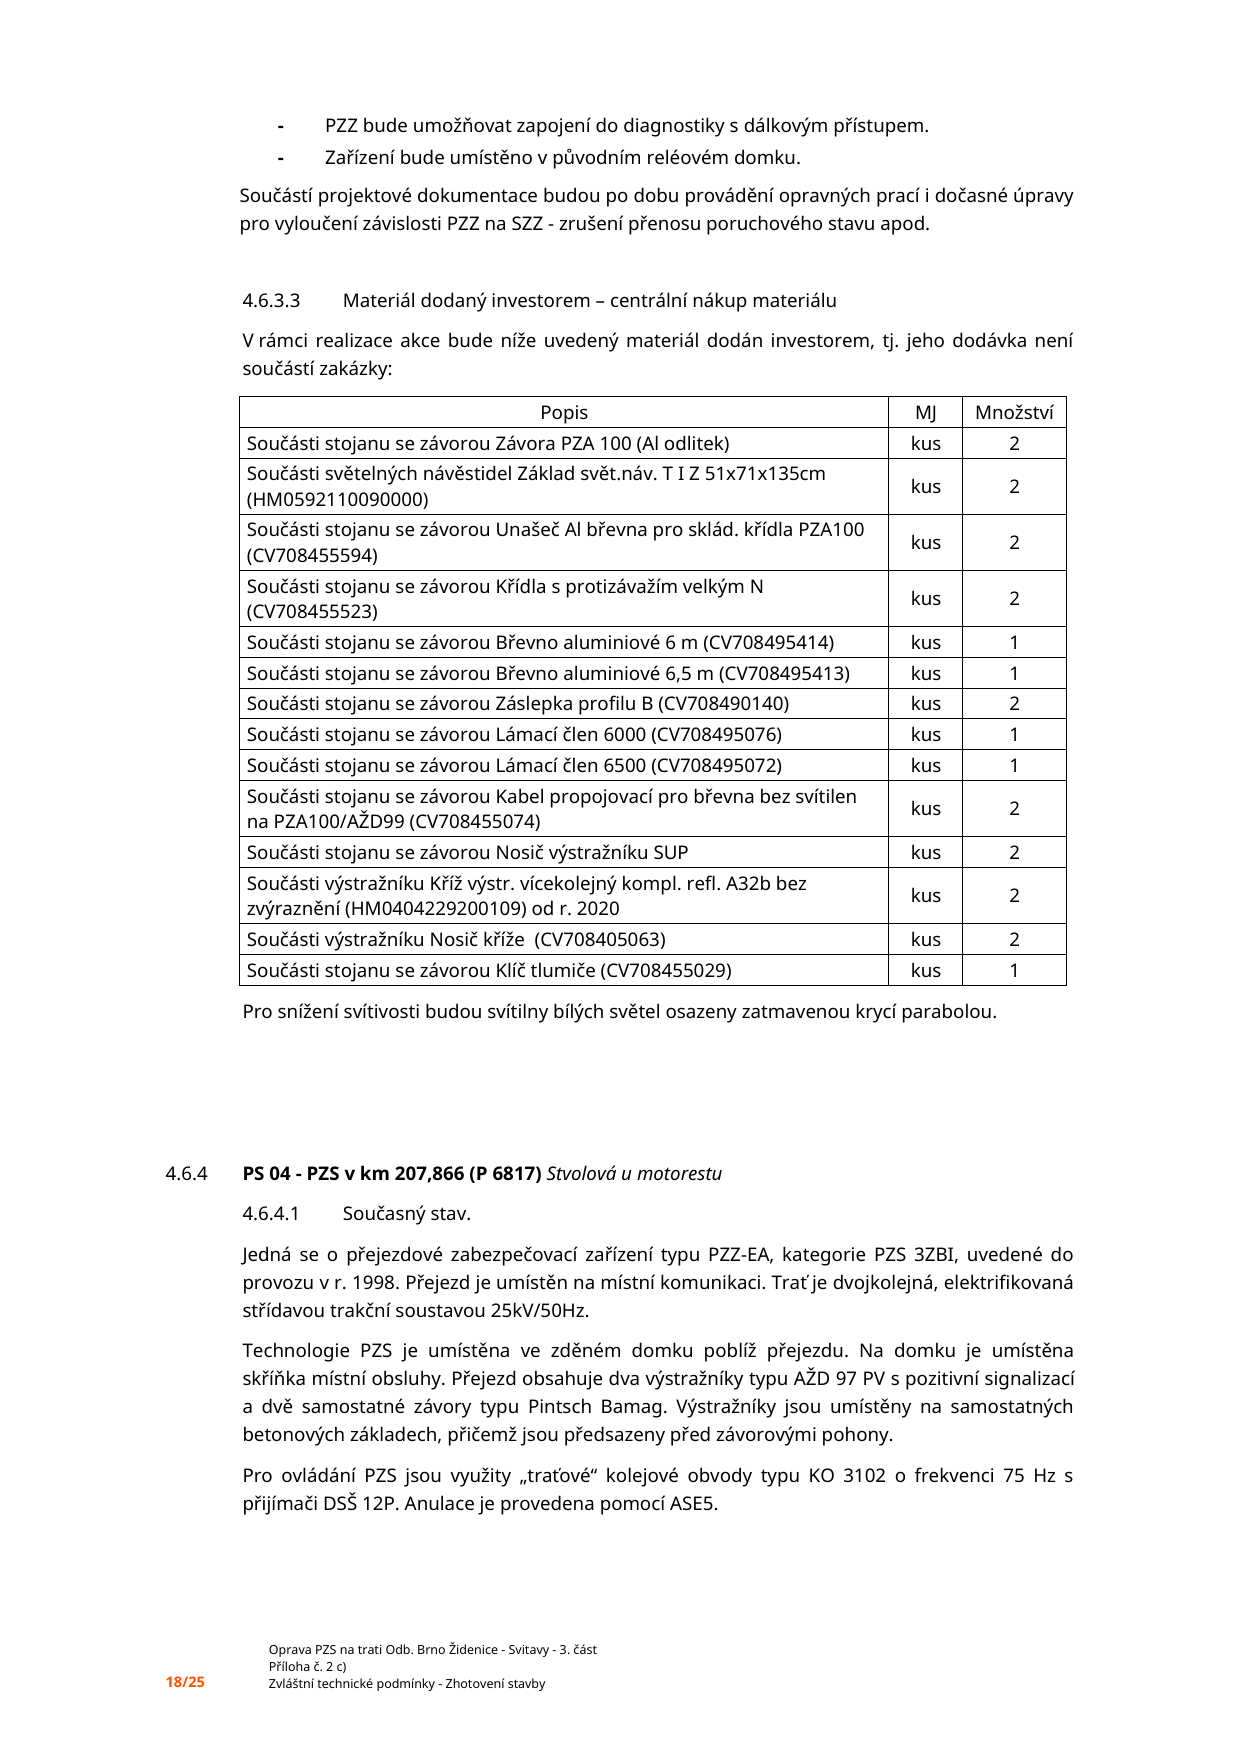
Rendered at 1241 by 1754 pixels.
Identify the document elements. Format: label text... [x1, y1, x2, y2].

table_cell kus [889, 750, 962, 780]
table_cell Součásti výstražníku Kříž výstr. vícekolejný kompl. refl. A32b bez zvýraznění (HM0404229200109) od r. 2020 [240, 868, 888, 923]
table_cell kus [889, 428, 962, 457]
table_cell 1 [963, 627, 1066, 657]
text Materiál dodaný investorem – centrální nákup materiálu [242, 287, 1075, 312]
table_cell 2 [963, 868, 1066, 923]
table_cell Součásti stojanu se závorou Křídla s protizávažím velkým N (CV708455523) [240, 571, 888, 626]
table_cell Součásti stojanu se závorou Závora PZA 100 (Al odlitek) [240, 428, 888, 457]
table_cell kus [889, 627, 962, 657]
text PS 04 - PZS v km 207,866 (P 6817) Stvolová u motorestu [165, 1160, 1075, 1186]
table_cell kus [889, 924, 962, 954]
table_cell 2 [963, 428, 1066, 457]
table_cell 2 [963, 515, 1066, 570]
table_cell kus [889, 571, 962, 626]
table_cell kus [889, 781, 962, 836]
table_cell Součásti stojanu se závorou Břevno aluminiové 6,5 m (CV708495413) [240, 658, 888, 688]
table_cell kus [889, 868, 962, 923]
table_cell 1 [963, 719, 1066, 749]
table_cell Součásti stojanu se závorou Lámací člen 6000 (CV708495076) [240, 719, 888, 749]
list Technologie PZS je umístěna ve zděném domku poblíž přejezdu. Na domku je umístěna skříňka místní obsluhy. Přejezd obsahuje dva výstražníky typu AŽD 97 PV s pozitivní signalizací a dvě samostatné závory typu Pintsch Bamag. Výstražníky jsou umístěny na samostatných betonových základech, přičemž jsou předsazeny před závorovými pohony. [242, 1338, 1075, 1447]
table_cell 2 [963, 571, 1066, 626]
table_cell 2 [963, 924, 1066, 954]
list Pro snížení svítivosti budou svítilny bílých světel osazeny zatmavenou krycí parabolou. [242, 998, 1075, 1023]
table_cell kus [889, 955, 962, 984]
table_cell Součásti stojanu se závorou Klíč tlumiče (CV708455029) [240, 955, 888, 984]
table_cell 2 [963, 837, 1066, 867]
list Jedná se o přejezdové zabezpečovací zařízení typu PZZ-EA, kategorie PZS 3ZBI, uvedené do provozu v r. 1998. Přejezd je umístěn na místní komunikaci. Trať je dvojkolejná, elektrifikovaná střídavou trakční soustavou 25kV/50Hz. [242, 1241, 1075, 1323]
table_cell Součásti stojanu se závorou Kabel propojovací pro břevna bez svítilen na PZA100/AŽD99 (CV708455074) [240, 781, 888, 836]
table_cell 1 [963, 750, 1066, 780]
text PZZ bude umožňovat zapojení do diagnostiky s dálkovým přístupem. [278, 112, 1075, 138]
list Součástí projektové dokumentace budou po dobu provádění opravných prací i dočasné úpravy pro vyloučení závislosti PZZ na SZZ - zrušení přenosu poruchového stavu apod. [239, 182, 1075, 236]
table_header MJ [889, 397, 962, 427]
table_cell 1 [963, 658, 1066, 688]
table_cell Součásti stojanu se závorou Lámací člen 6500 (CV708495072) [240, 750, 888, 780]
table_cell kus [889, 837, 962, 867]
table_cell Součásti stojanu se závorou Břevno aluminiové 6 m (CV708495414) [240, 627, 888, 657]
table_cell Součásti stojanu se závorou Záslepka profilu B (CV708490140) [240, 689, 888, 718]
table_cell kus [889, 515, 962, 570]
table_cell kus [889, 689, 962, 718]
table_cell 2 [963, 689, 1066, 718]
text Současný stav. [242, 1201, 1075, 1226]
table_cell Součásti výstražníku Nosič kříže (CV708405063) [240, 924, 888, 954]
table_header Množství [963, 397, 1066, 427]
table_cell kus [889, 719, 962, 749]
table_cell Součásti světelných návěstidel Základ svět.náv. T I Z 51x71x135cm (HM0592110090000) [240, 459, 888, 514]
table_cell 1 [963, 955, 1066, 984]
table_cell Součásti stojanu se závorou Nosič výstražníku SUP [240, 837, 888, 867]
table_header Popis [240, 397, 888, 427]
table_cell kus [889, 459, 962, 514]
list V rámci realizace akce bude níže uvedený materiál dodán investorem, tj. jeho dodávka není součástí zakázky: [242, 327, 1075, 381]
table_cell kus [889, 658, 962, 688]
text Zařízení bude umístěno v původním reléovém domku. [278, 144, 1075, 169]
list Pro ovládání PZS jsou využity „traťové“ kolejové obvody typu KO 3102 o frekvenci 75 Hz s přijímači DSŠ 12P. Anulace je provedena pomocí ASE5. [242, 1462, 1075, 1516]
table_cell 2 [963, 781, 1066, 836]
table_cell 2 [963, 459, 1066, 514]
table_cell Součásti stojanu se závorou Unašeč Al břevna pro sklád. křídla PZA100 (CV708455594) [240, 515, 888, 570]
